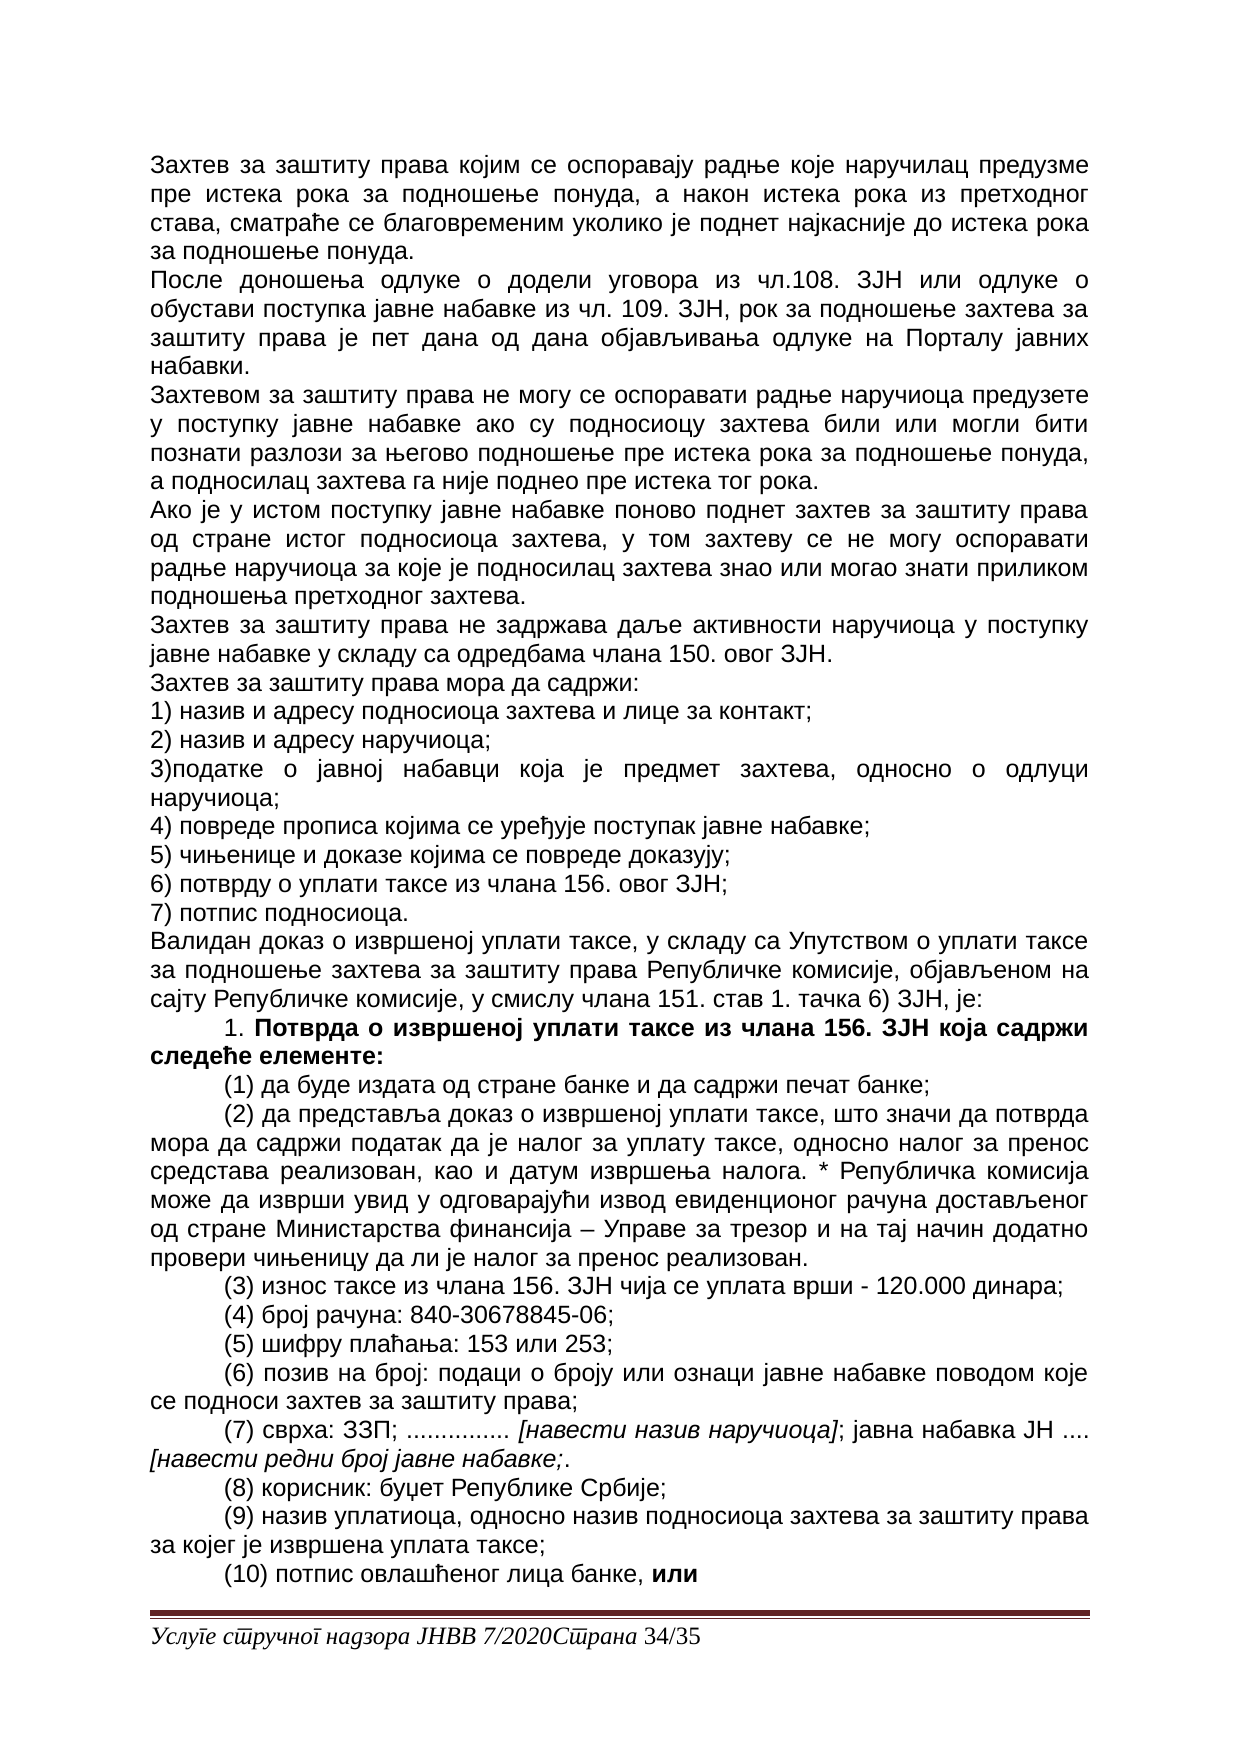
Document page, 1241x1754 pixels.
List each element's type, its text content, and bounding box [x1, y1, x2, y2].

text (9) назив уплатиоца, односно назив подносиоца захтева за заштиту права за којег је извршена уплата таксе; [150, 1501, 1090, 1559]
text (6) позив на број: подаци о броју или ознаци јавне набавке поводом које се подноси захтев за заштиту права; [150, 1357, 1090, 1415]
text Захтев за заштиту права којим се оспоравају радње које наручилац предузме пре истека рока за подношење понуда, а након истека рока из претходног става, сматраће се благовременим уколико је поднет најкасније до истека рока за подношење понуда. [150, 150, 1090, 265]
text 5) чињенице и доказе којима се повреде доказују; [150, 840, 1090, 869]
text 1. Потврда о извршеној уплати таксе из члана 156. ЗЈН која садржи следеће елементе: [150, 1012, 1090, 1070]
text (3) износ таксе из члана 156. ЗЈН чија се уплата врши - 120.000 динара; [150, 1271, 1090, 1300]
text (10) потпис овлашћеног лица банке, или [150, 1559, 1090, 1587]
text (4) број рачуна: 840-30678845-06; [150, 1300, 1090, 1329]
text 3)податке о јавној набавци која је предмет захтева, односно о одлуци наручиоца; [150, 754, 1090, 811]
text 7) потпис подносиоца. [150, 897, 1090, 926]
text Захтев за заштиту права не задржава даље активности наручиоца у поступку јавне набавке у складу са одредбама члана 150. овог ЗЈН. [150, 610, 1090, 667]
text (1) да буде издата од стране банке и да садржи печат банке; [150, 1070, 1090, 1099]
text Ако је у истом поступку јавне набавке поново поднет захтев за заштиту права од стране истог подносиоца захтева, у том захтеву се не могу оспоравати радње наручиоца за које је подносилац захтева знао или могао знати приликом подношења претходног захтева. [150, 495, 1090, 610]
text (7) сврха: ЗЗП; ............... [навести назив наручиоца]; јавна набавка ЈН .... [навести редни број јавне набавкe;. [150, 1415, 1090, 1472]
text (2) да представља доказ о извршеној уплати таксе, што значи да потврда мора да садржи податак да је налог за уплату таксе, односно налог за пренос средстава реализован, као и датум извршења налога. * Републичка комисија може да изврши увид у одговарајући извод евиденционог рачуна достављеног од стране Министарства финансија – Управе за трезор и на тај начин додатно провери чињеницу да ли је налог за пренос реализован. [150, 1099, 1090, 1271]
text 1) назив и адресу подносиоца захтева и лице за контакт; [150, 696, 1090, 725]
text (5) шифру плаћања: 153 или 253; [150, 1329, 1090, 1357]
text Захтевом за заштиту права не могу се оспоравати радње наручиоца предузете у поступку јавне набавке ако су подносиоцу захтева били или могли бити познати разлози за његово подношење пре истека рока за подношење понуда, а подносилац захтева га није поднео пре истека тог рока. [150, 380, 1090, 495]
text 2) назив и адресу наручиоца; [150, 725, 1090, 754]
text После доношења одлуке о додели уговора из чл.108. ЗЈН или одлуке о обустави поступка јавне набавке из чл. 109. ЗЈН, рок за подношење захтева за заштиту права је пет дана од дана објављивања одлуке на Порталу јавних набавки. [150, 265, 1090, 380]
text 6) потврду о уплати таксе из члана 156. овог ЗЈН; [150, 869, 1090, 897]
text 4) повреде прописа којима се уређује поступак јавне набавке; [150, 811, 1090, 840]
text Захтев за заштиту права мора да садржи: [150, 667, 1090, 696]
text (8) корисник: буџет Републике Србије; [150, 1472, 1090, 1501]
text Валидан доказ о извршеној уплати таксе, у складу са Упутством о уплати таксе за подношење захтева за заштиту права Републичке комисије, објављеном на сајту Републичке комисије, у смислу члана 151. став 1. тачка 6) ЗЈН, је: [150, 926, 1090, 1012]
